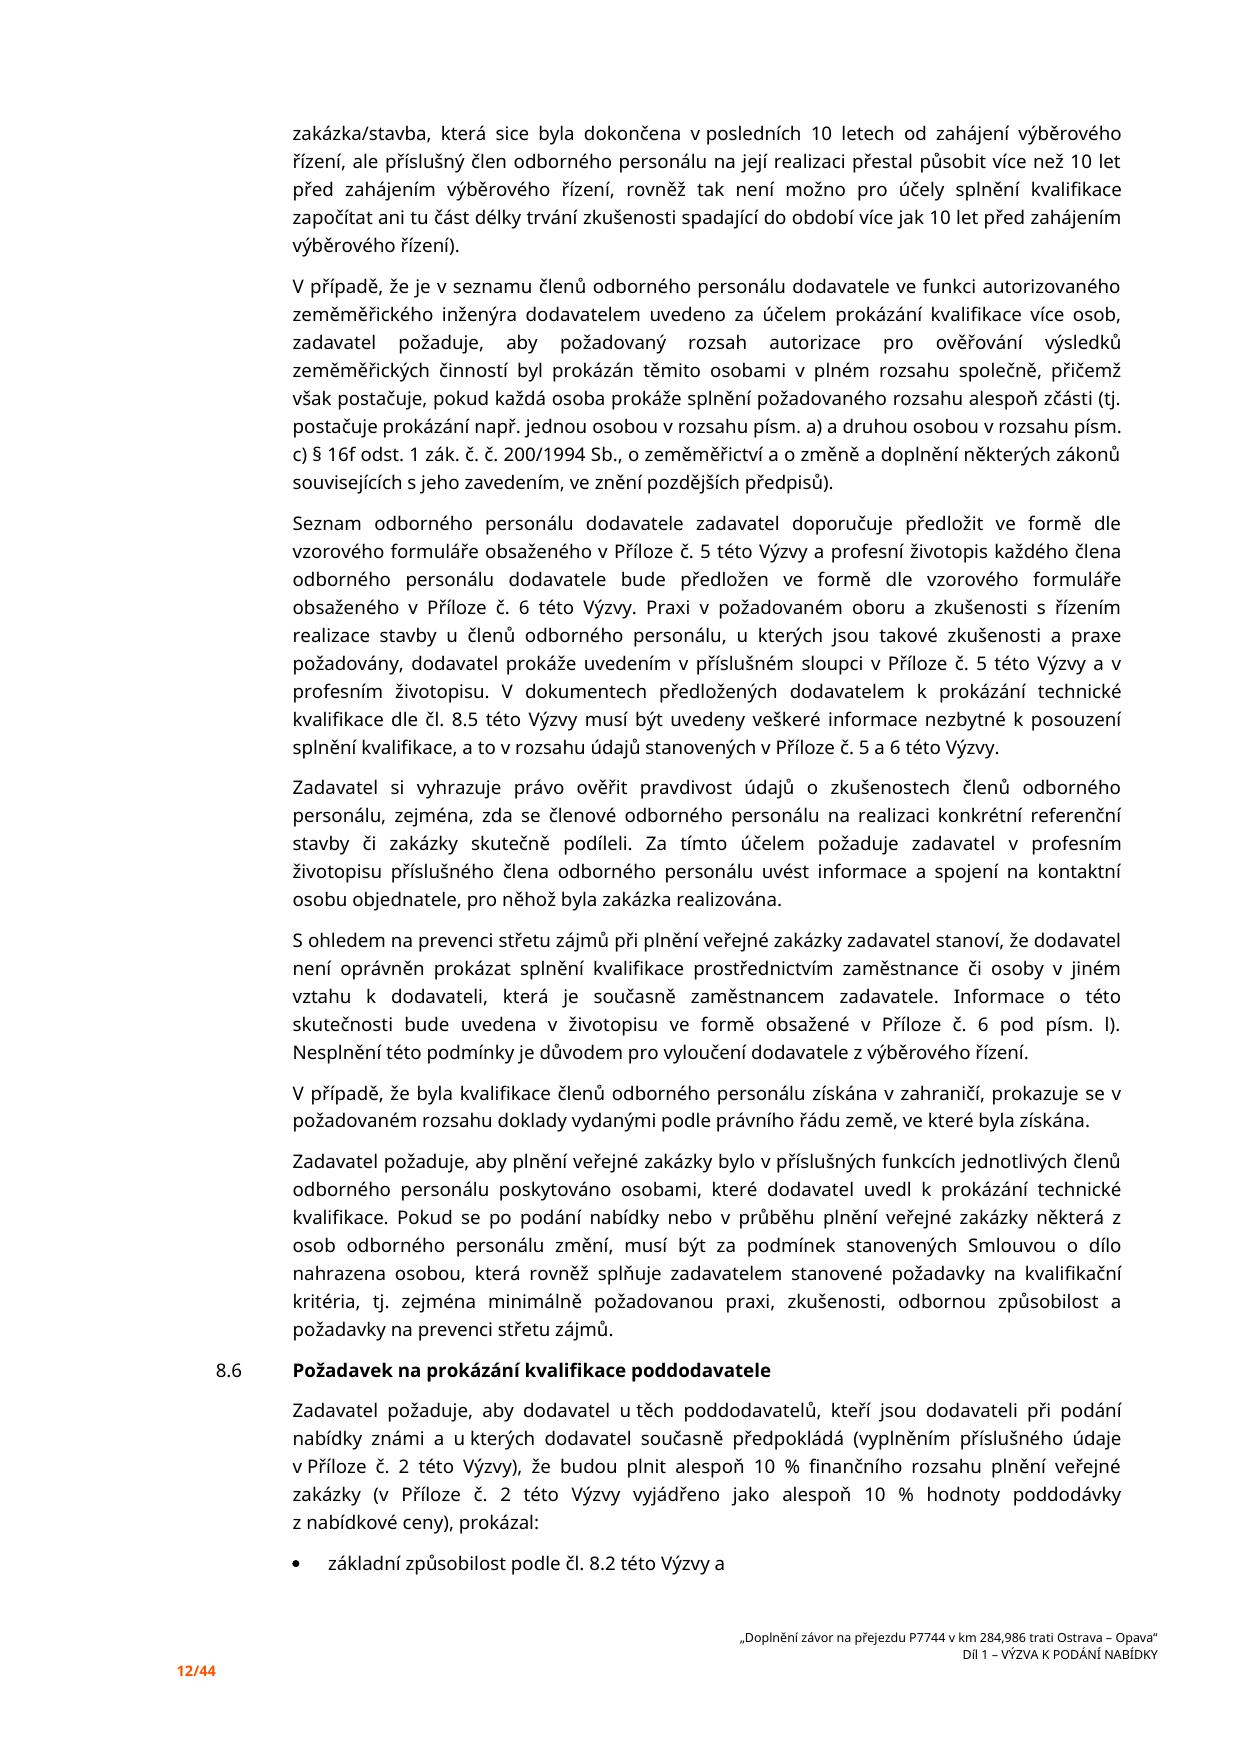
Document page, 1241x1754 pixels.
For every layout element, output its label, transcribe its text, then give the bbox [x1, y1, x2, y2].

text V případě, že byla kvalifikace členů odborného personálu získána v zahraničí, prokazuje se v požadovaném rozsahu doklady vydanými podle právního řádu země, ve které byla získána. [292, 1080, 1122, 1133]
text S ohledem na prevenci střetu zájmů při plnění veřejné zakázky zadavatel stanoví, že dodavatel není oprávněn prokázat splnění kvalifikace prostřednictvím zaměstnance či osoby v jiném vztahu k dodavateli, která je současně zaměstnancem zadavatele. Informace o této skutečnosti bude uvedena v životopisu ve formě obsažené v Příloze č. 6 pod písm. l). Nesplnění této podmínky je důvodem pro vyloučení dodavatele z výběrového řízení. [292, 927, 1122, 1065]
text Seznam odborného personálu dodavatele zadavatel doporučuje předložit ve formě dle vzorového formuláře obsaženého v Příloze č. 5 této Výzvy a profesní životopis každého člena odborného personálu dodavatele bude předložen ve formě dle vzorového formuláře obsaženého v Příloze č. 6 této Výzvy. Praxi v požadovaném oboru a zkušenosti s řízením realizace stavby u členů odborného personálu, u kterých jsou takové zkušenosti a praxe požadovány, dodavatel prokáže uvedením v příslušném sloupci v Příloze č. 5 této Výzvy a v profesním životopisu. V dokumentech předložených dodavatelem k prokázání technické kvalifikace dle čl. 8.5 této Výzvy musí být uvedeny veškeré informace nezbytné k posouzení splnění kvalifikace, a to v rozsahu údajů stanovených v Příloze č. 5 a 6 této Výzvy. [292, 510, 1122, 759]
text Zadavatel požaduje, aby dodavatel u těch poddodavatelů, kteří jsou dodavateli při podání nabídky známi a u kterých dodavatel současně předpokládá (vyplněním příslušného údaje v Příloze č. 2 této Výzvy), že budou plnit alespoň 10 % finančního rozsahu plnění veřejné zakázky (v Příloze č. 2 této Výzvy vyjádřeno jako alespoň 10 % hodnoty poddodávky z nabídkové ceny), prokázal: [292, 1397, 1122, 1535]
text Požadavek na prokázání kvalifikace poddodavatele [216, 1357, 1122, 1382]
text V případě, že je v seznamu členů odborného personálu dodavatele ve funkci autorizovaného zeměměřického inženýra dodavatelem uvedeno za účelem prokázání kvalifikace více osob, zadavatel požaduje, aby požadovaný rozsah autorizace pro ověřování výsledků zeměměřických činností byl prokázán těmito osobami v plném rozsahu společně, přičemž však postačuje, pokud každá osoba prokáže splnění požadovaného rozsahu alespoň zčásti (tj. postačuje prokázání např. jednou osobou v rozsahu písm. a) a druhou osobou v rozsahu písm. c) § 16f odst. 1 zák. č. č. 200/1994 Sb., o zeměměřictví a o změně a doplnění některých zákonů souvisejících s jeho zavedením, ve znění pozdějších předpisů). [292, 273, 1122, 495]
text Zadavatel si vyhrazuje právo ověřit pravdivost údajů o zkušenostech členů odborného personálu, zejména, zda se členové odborného personálu na realizaci konkrétní referenční stavby či zakázky skutečně podíleli. Za tímto účelem požaduje zadavatel v profesním životopisu příslušného člena odborného personálu uvést informace a spojení na kontaktní osobu objednatele, pro něhož byla zakázka realizována. [292, 774, 1122, 912]
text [292, 121, 1122, 258]
text Zadavatel požaduje, aby plnění veřejné zakázky bylo v příslušných funkcích jednotlivých členů odborného personálu poskytováno osobami, které dodavatel uvedl k prokázání technické kvalifikace. Pokud se po podání nabídky nebo v průběhu plnění veřejné zakázky některá z osob odborného personálu změní, musí být za podmínek stanovených Smlouvou o dílo nahrazena osobou, která rovněž splňuje zadavatelem stanovené požadavky na kvalifikační kritéria, tj. zejména minimálně požadovanou praxi, zkušenosti, odbornou způsobilost a požadavky na prevenci střetu zájmů. [292, 1148, 1122, 1342]
text základní způsobilost podle čl. 8.2 této Výzvy a [292, 1550, 1122, 1576]
